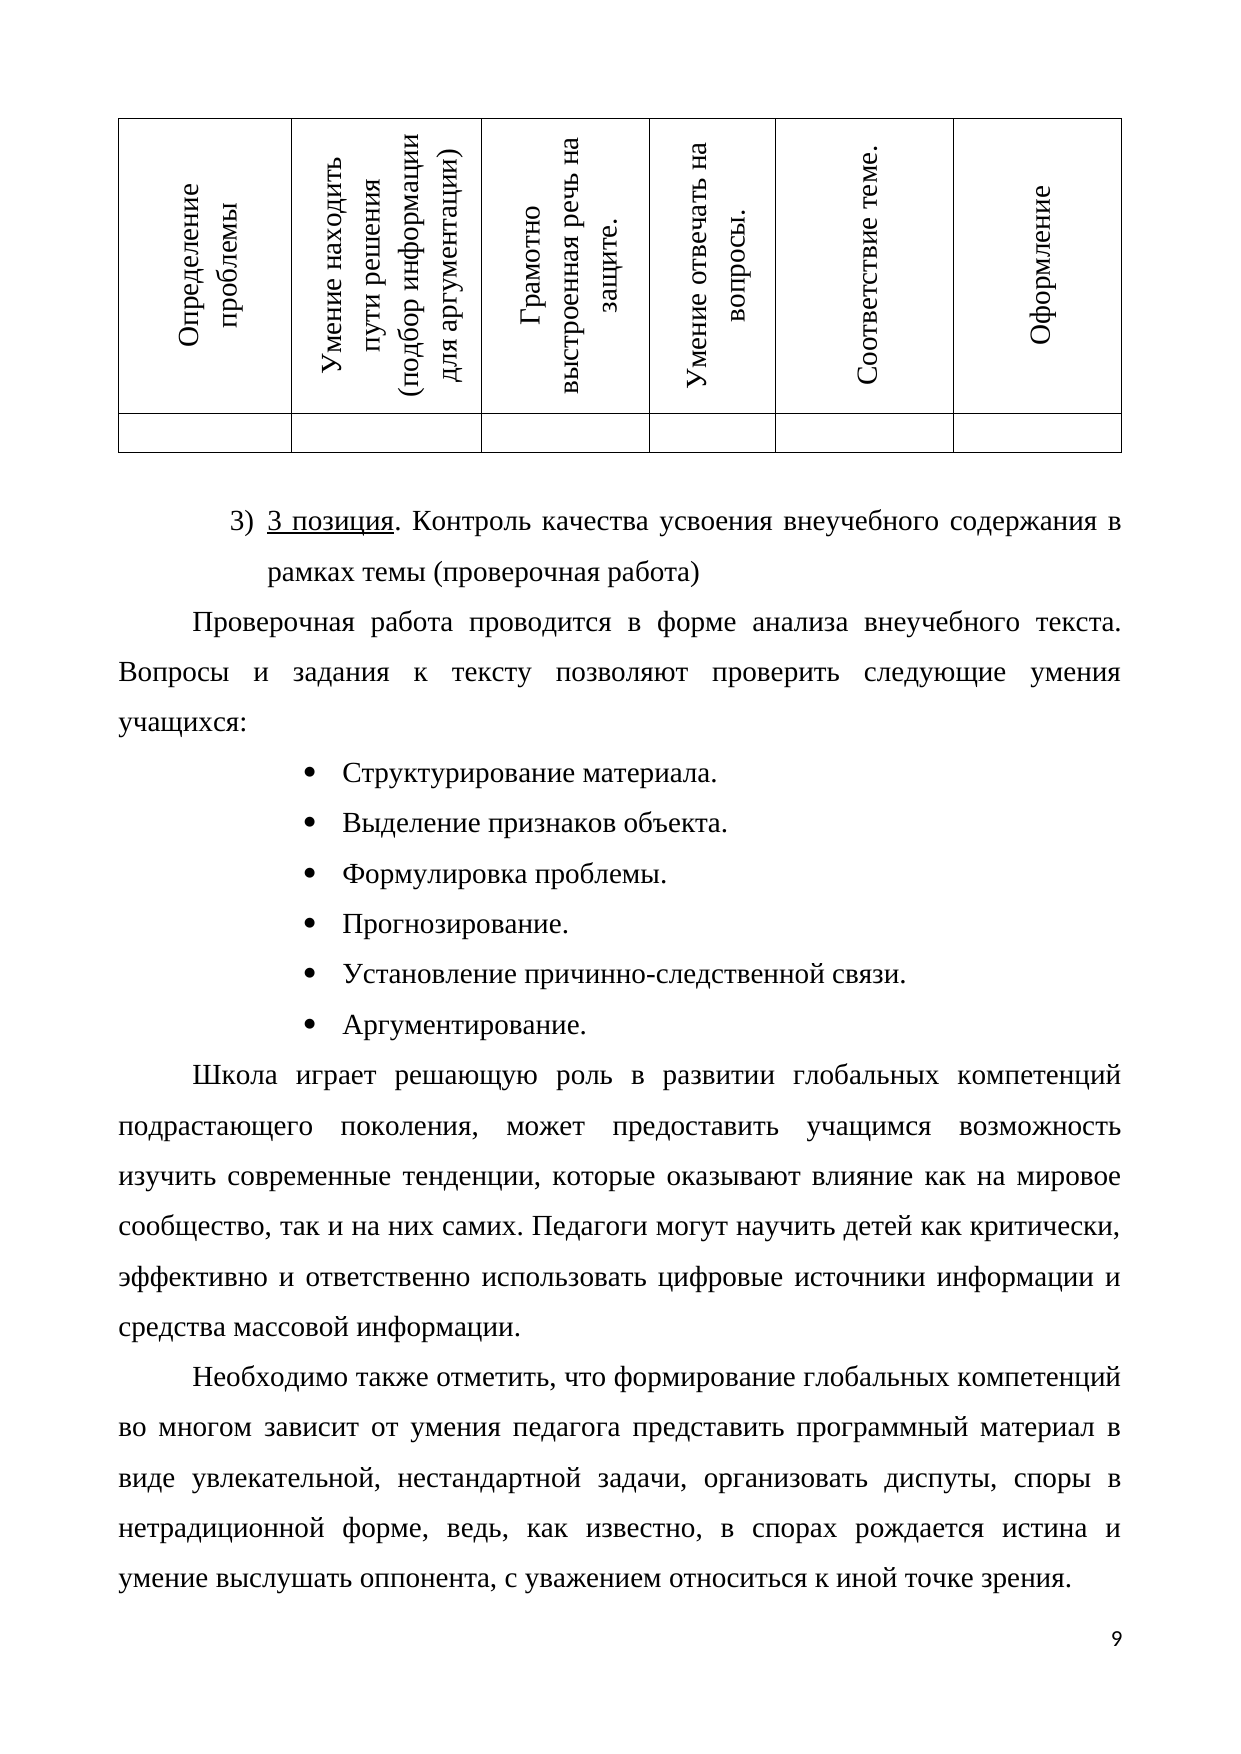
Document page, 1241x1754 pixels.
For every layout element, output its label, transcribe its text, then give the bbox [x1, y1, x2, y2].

table_cell Грамотно выстроенная речь на защите. [482, 119, 649, 412]
list Выделение признаков объекта. [304, 805, 1122, 839]
table_cell [119, 414, 291, 452]
table_cell Оформление [954, 119, 1121, 412]
list 3 позиция. Контроль качества усвоения внеучебного содержания в рамках темы (проверочная работа) [229, 503, 1122, 587]
list Аргументирование. [304, 1007, 1122, 1041]
table_cell [482, 414, 649, 452]
table_cell Умение находить пути решения (подбор информации для аргументации) [292, 119, 481, 412]
text Проверочная работа проводится в форме анализа внеучебного текста. Вопросы и задания к тексту позволяют проверить следующие умения учащихся: [118, 604, 1122, 738]
table_cell Определение проблемы [119, 119, 291, 412]
table_cell [954, 414, 1121, 452]
table_cell [776, 414, 953, 452]
table_cell [292, 414, 481, 452]
text Необходимо также отметить, что формирование глобальных компетенций во многом зависит от умения педагога представить программный материал в виде увлекательной, нестандартной задачи, организовать диспуты, споры в нетрадиционной форме, ведь, как известно, в спорах рождается истина и умение выслушать оппонента, с уважением относиться к иной точке зрения. [118, 1359, 1122, 1594]
table_cell [650, 414, 775, 452]
list Прогнозирование. [304, 906, 1122, 940]
list Структурирование материала. [304, 755, 1122, 788]
text Школа играет решающую роль в развитии глобальных компетенций подрастающего поколения, может предоставить учащимся возможность изучить современные тенденции, которые оказывают влияние как на мировое сообщество, так и на них самих. Педагоги могут научить детей как критически, эффективно и ответственно использовать цифровые источники информации и средства массовой информации. [118, 1057, 1122, 1342]
table_cell Соответствие теме. [776, 119, 953, 412]
table_cell Умение отвечать на вопросы. [650, 119, 775, 412]
list Установление причинно-следственной связи. [304, 957, 1122, 990]
list Формулировка проблемы. [304, 856, 1122, 889]
